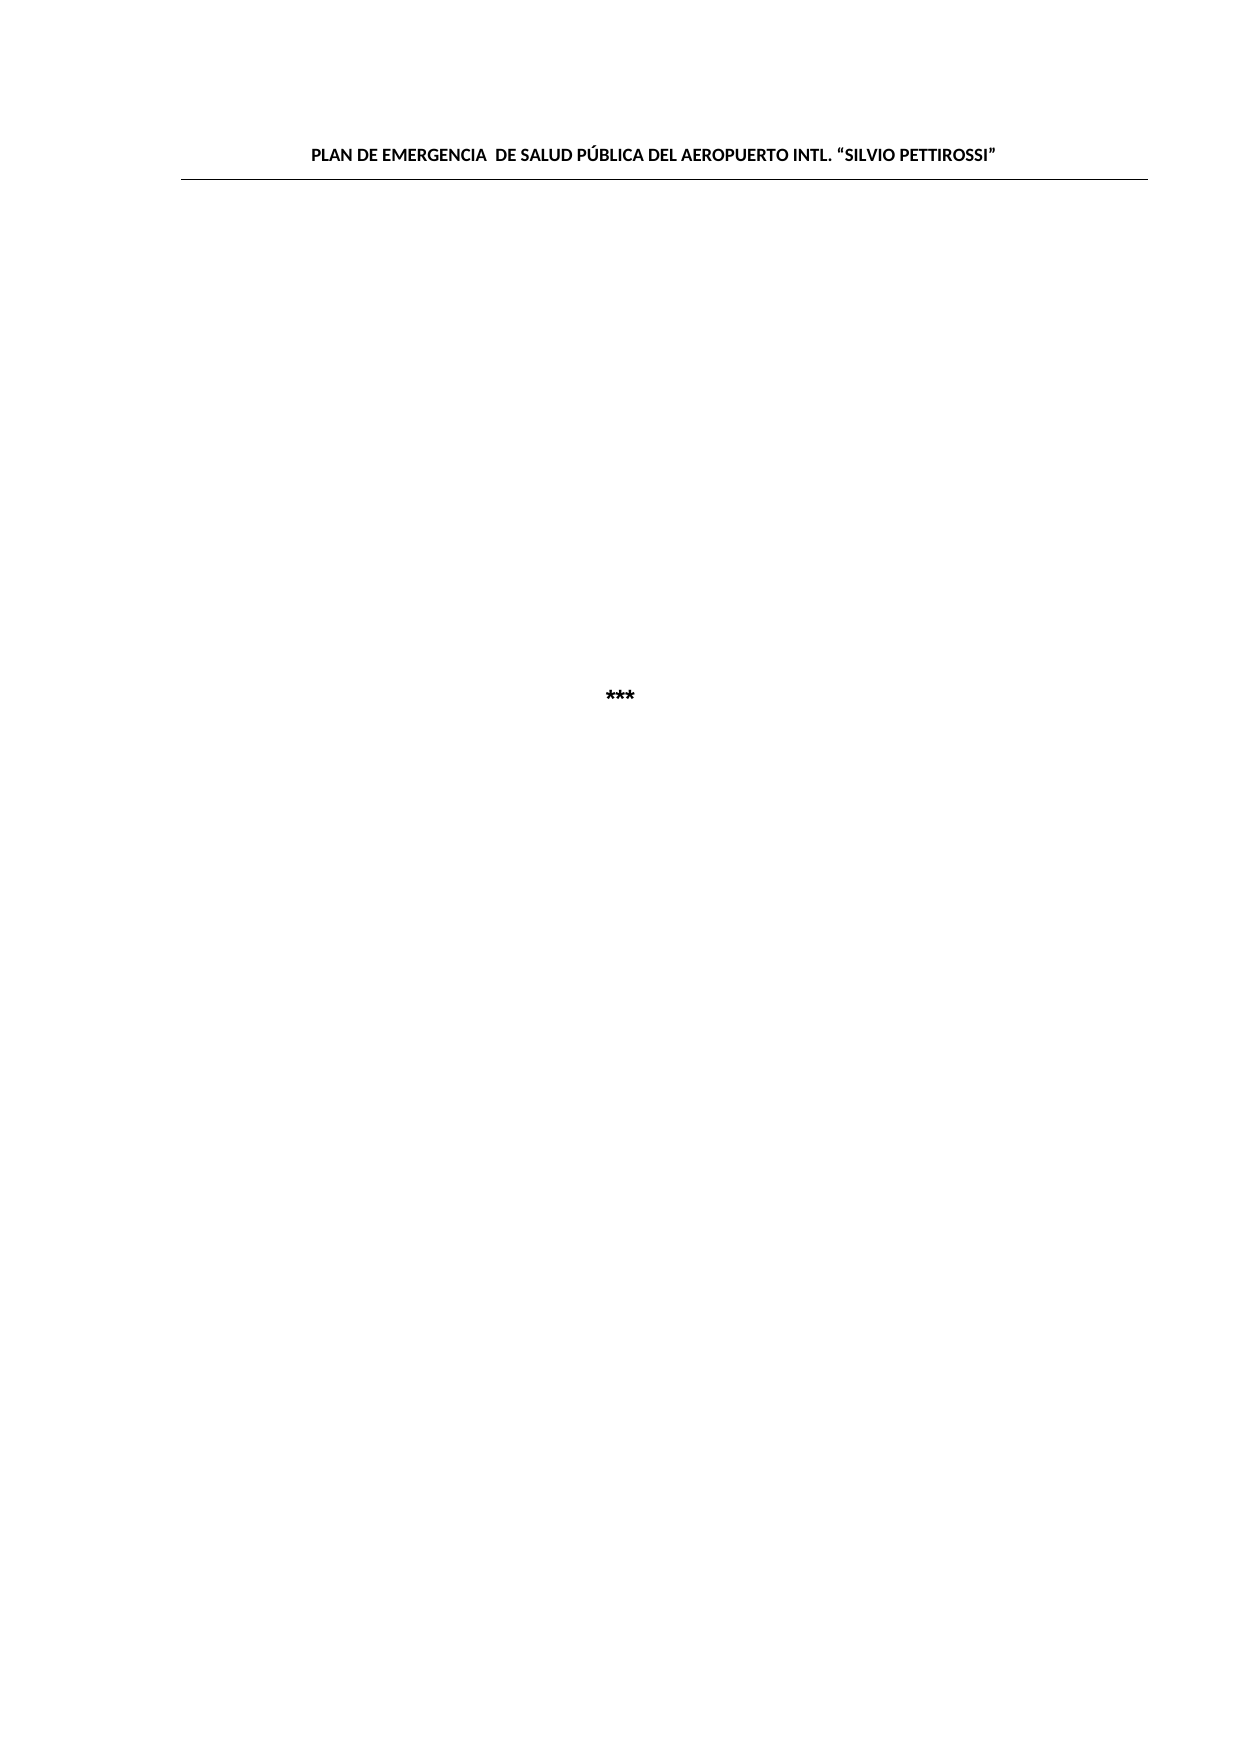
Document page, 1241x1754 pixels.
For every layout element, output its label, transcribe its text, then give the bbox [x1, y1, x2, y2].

text *** [177, 684, 1063, 713]
